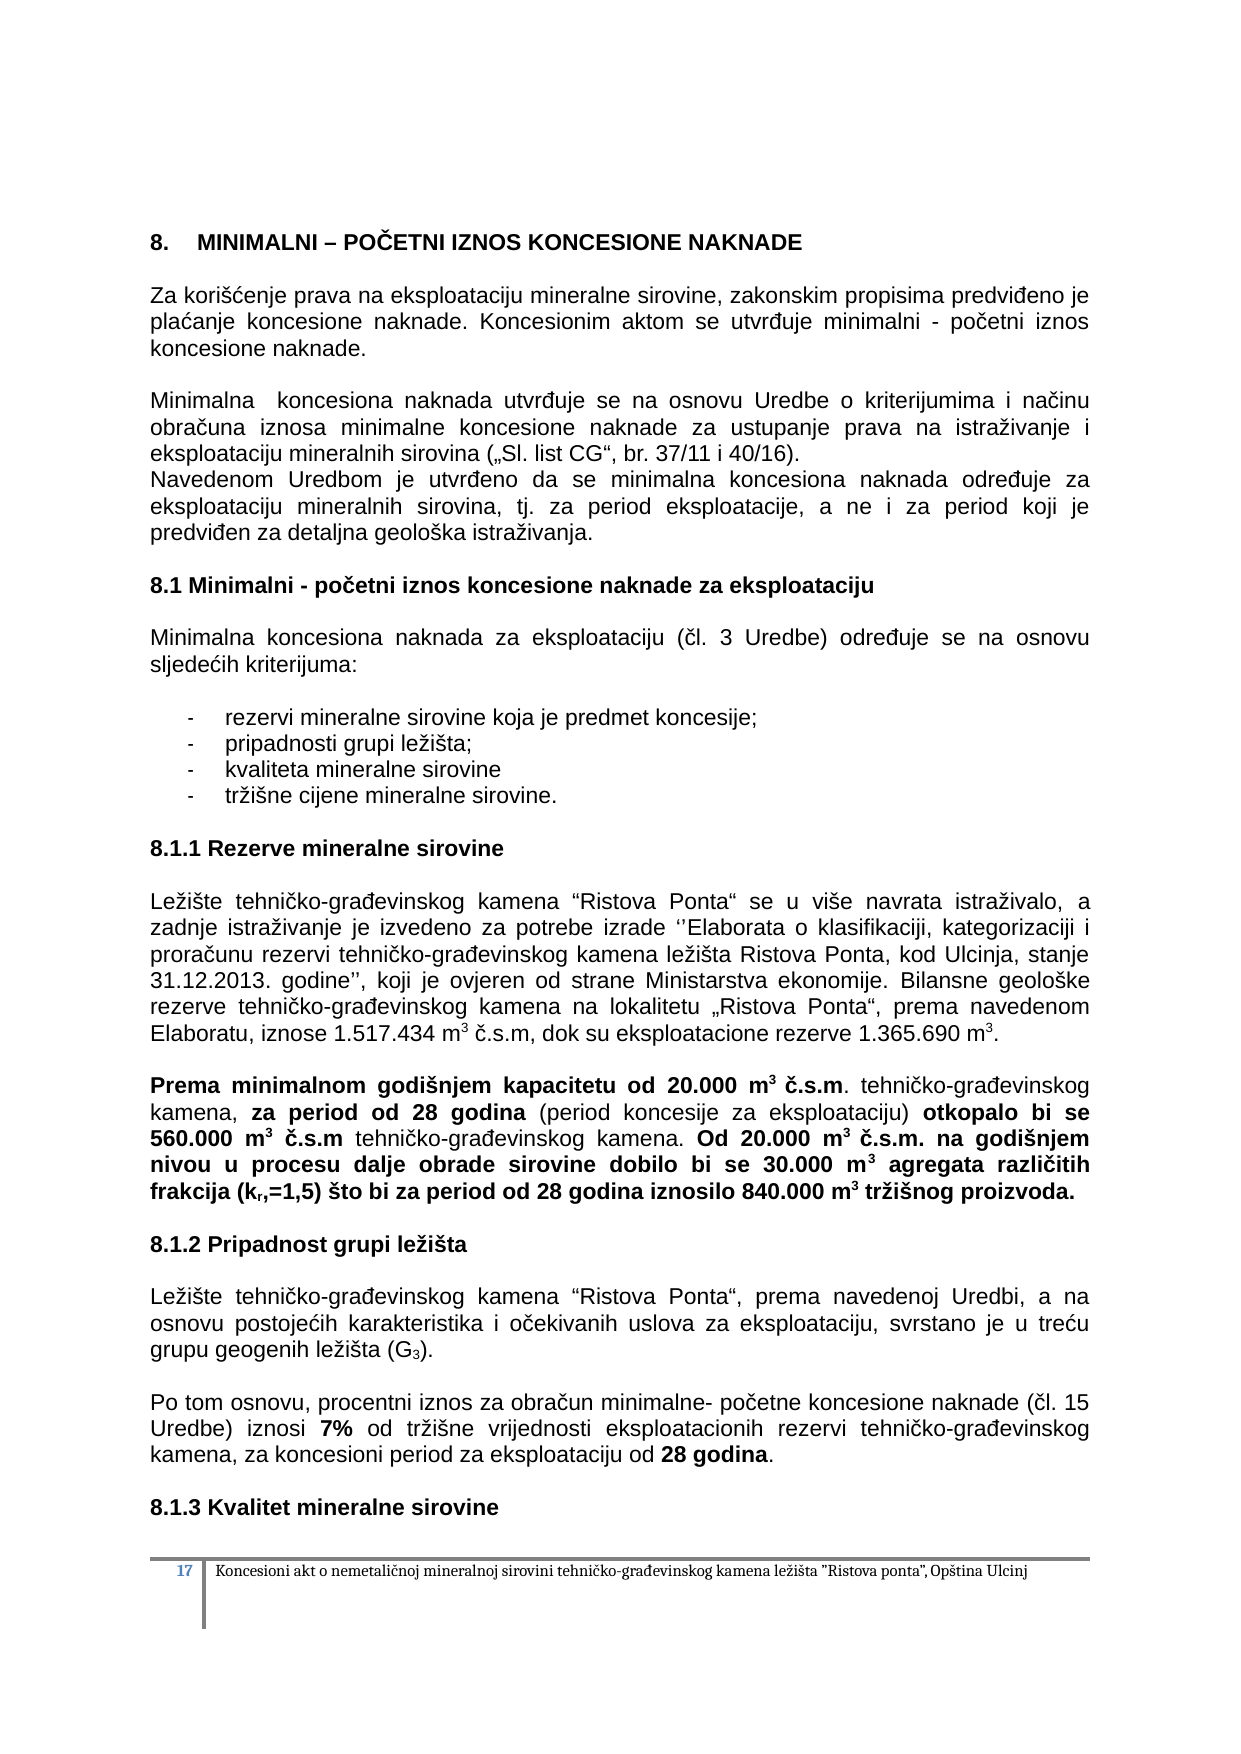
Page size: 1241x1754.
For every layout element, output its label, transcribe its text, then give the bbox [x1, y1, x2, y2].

subtitle 8.1.1 Rezerve mineralne sirovine [150, 835, 1090, 862]
text Ležište tehničko-građevinskog kamena “Ristova Ponta“ se u više navrata istraživalo, a zadnje istraživanje je izvedeno za potrebe izrade ‘’Elaborata o klasifikaciji, kategorizaciji i proračunu rezervi tehničko-građevinskog kamena ležišta Ristova Ponta, kod Ulcinja, stanje 31.12.2013. godine’’, koji je ovjeren od strane Ministarstva ekonomije. Bilansne geološke rezerve tehničko-građevinskog kamena na lokalitetu „Ristova Ponta“, prema navedenom Elaboratu, iznose 1.517.434 m3 č.s.m, dok su eksploatacione rezerve 1.365.690 m3. [150, 888, 1090, 1046]
subtitle 8.1.2 Pripadnost grupi ležišta [150, 1231, 1090, 1257]
text Minimalna koncesiona naknada za eksploataciju (čl. 3 Uredbe) određuje se na osnovu sljedećih kriterijuma: [150, 624, 1090, 677]
list pripadnosti grupi ležišta; [187, 730, 1090, 756]
text Za korišćenje prava na eksploataciju mineralne sirovine, zakonskim propisima predviđeno je plaćanje koncesione naknade. Koncesionim aktom se utvrđuje minimalni - početni iznos koncesione naknade. [150, 282, 1090, 361]
list rezervi mineralne sirovine koja je predmet koncesije; [187, 703, 1090, 730]
list tržišne cijene mineralne sirovine. [187, 782, 1090, 809]
text Ležište tehničko-građevinskog kamena “Ristova Ponta“, prema navedenoj Uredbi, a na osnovu postojećih karakteristika i očekivanih uslova za eksploataciju, svrstano je u treću grupu geogenih ležišta (G3). [150, 1283, 1090, 1362]
text Navedenom Uredbom je utvrđeno da se minimalna koncesiona naknada određuje za eksploataciju mineralnih sirovina, tj. za period eksploatacije, a ne i za period koji je predviđen za detaljna geološka istraživanja. [150, 466, 1090, 545]
list kvaliteta mineralne sirovine [187, 756, 1090, 782]
text Po tom osnovu, procentni iznos za obračun minimalne- početne koncesione naknade (čl. 15 Uredbe) iznosi 7% od tržišne vrijednosti eksploatacionih rezervi tehničko-građevinskog kamena, za koncesioni period za eksploataciju od 28 godina. [150, 1389, 1090, 1468]
text Prema minimalnom godišnjem kapacitetu od 20.000 m3 č.s.m. tehničko-građevinskog kamena, za period od 28 godina (period koncesije za eksploataciju) otkopalo bi se 560.000 m3 č.s.m tehničko-građevinskog kamena. Od 20.000 m3 č.s.m. na godišnjem nivou u procesu dalje obrade sirovine dobilo bi se 30.000 m3 agregata različitih frakcija (kr,=1,5) što bi za period od 28 godina iznosilo 840.000 m3 tržišnog proizvoda. [150, 1072, 1090, 1204]
subtitle MINIMALNI – POČETNI IZNOS KONCESIONE NAKNADE [150, 229, 1090, 255]
text Minimalna koncesiona naknada utvrđuje se na osnovu Uredbe o kriterijumima i načinu obračuna iznosa minimalne koncesione naknade za ustupanje prava na istraživanje i eksploataciju mineralnih sirovina („Sl. list CG“, br. 37/11 i 40/16). [150, 387, 1090, 466]
subtitle 8.1 Minimalni - početni iznos koncesione naknade za eksploataciju [150, 572, 1090, 598]
subtitle 8.1.3 Kvalitet mineralne sirovine [150, 1494, 1090, 1520]
